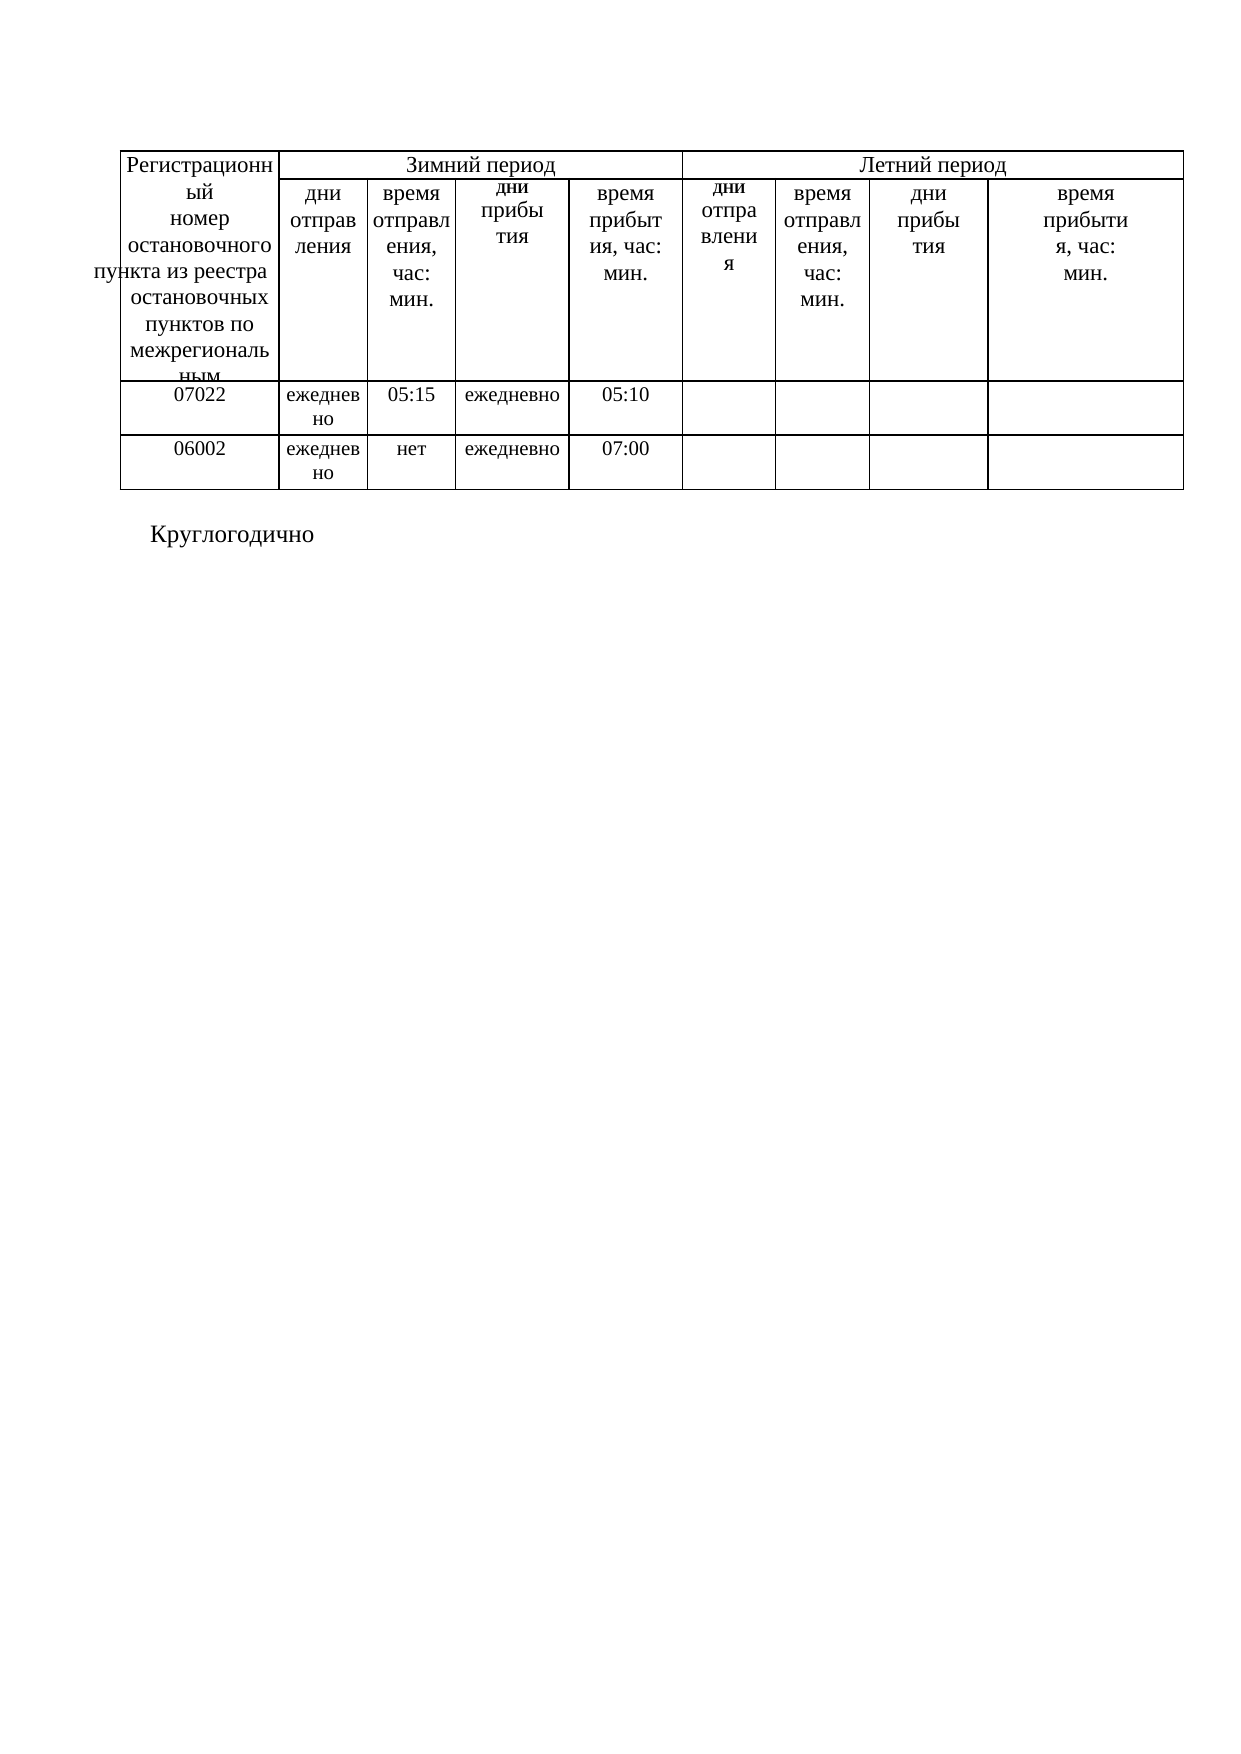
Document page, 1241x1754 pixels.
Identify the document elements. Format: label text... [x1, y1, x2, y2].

table_cell нет [368, 436, 455, 489]
table_cell ежедневно [280, 382, 367, 434]
table_cell [870, 382, 987, 434]
text Круглогодично [150, 519, 1090, 548]
table_header Регистрационный номер остановочного пункта из реестра остановочных пунктов по межрегиональным маршрутам регулярных перевозок [121, 152, 278, 380]
table_cell [683, 436, 775, 489]
table_cell 05:10 [570, 382, 682, 434]
table_cell 05:15 [368, 382, 455, 434]
table_cell время отправл ения, час: мин. [776, 180, 869, 380]
table_cell ДНИ отпра влени я [683, 180, 775, 380]
table_cell [776, 436, 869, 489]
table_cell 07:00 [570, 436, 682, 489]
table_cell [989, 436, 1183, 489]
table_cell [989, 382, 1183, 434]
table_cell дни отправ ления [280, 180, 367, 380]
table_cell ежедневно [456, 382, 568, 434]
table_cell [683, 382, 775, 434]
table_cell время отправл ения, час: мин. [368, 180, 455, 380]
table_cell 06002 [121, 436, 278, 489]
table_cell 07022 [121, 382, 278, 434]
table_cell ежедневно [456, 436, 568, 489]
table_header Летний период [683, 152, 1183, 178]
table_cell время прибыт ия, час: мин. [570, 180, 682, 380]
table_cell дни прибы тия [870, 180, 987, 380]
table_cell ДНИ прибы тия [456, 180, 568, 380]
table_header Зимний период [280, 152, 682, 178]
table_cell ежедневно [280, 436, 367, 489]
table_cell [870, 436, 987, 489]
table_cell [776, 382, 869, 434]
table_cell время прибыти я, час: мин. [989, 180, 1183, 380]
